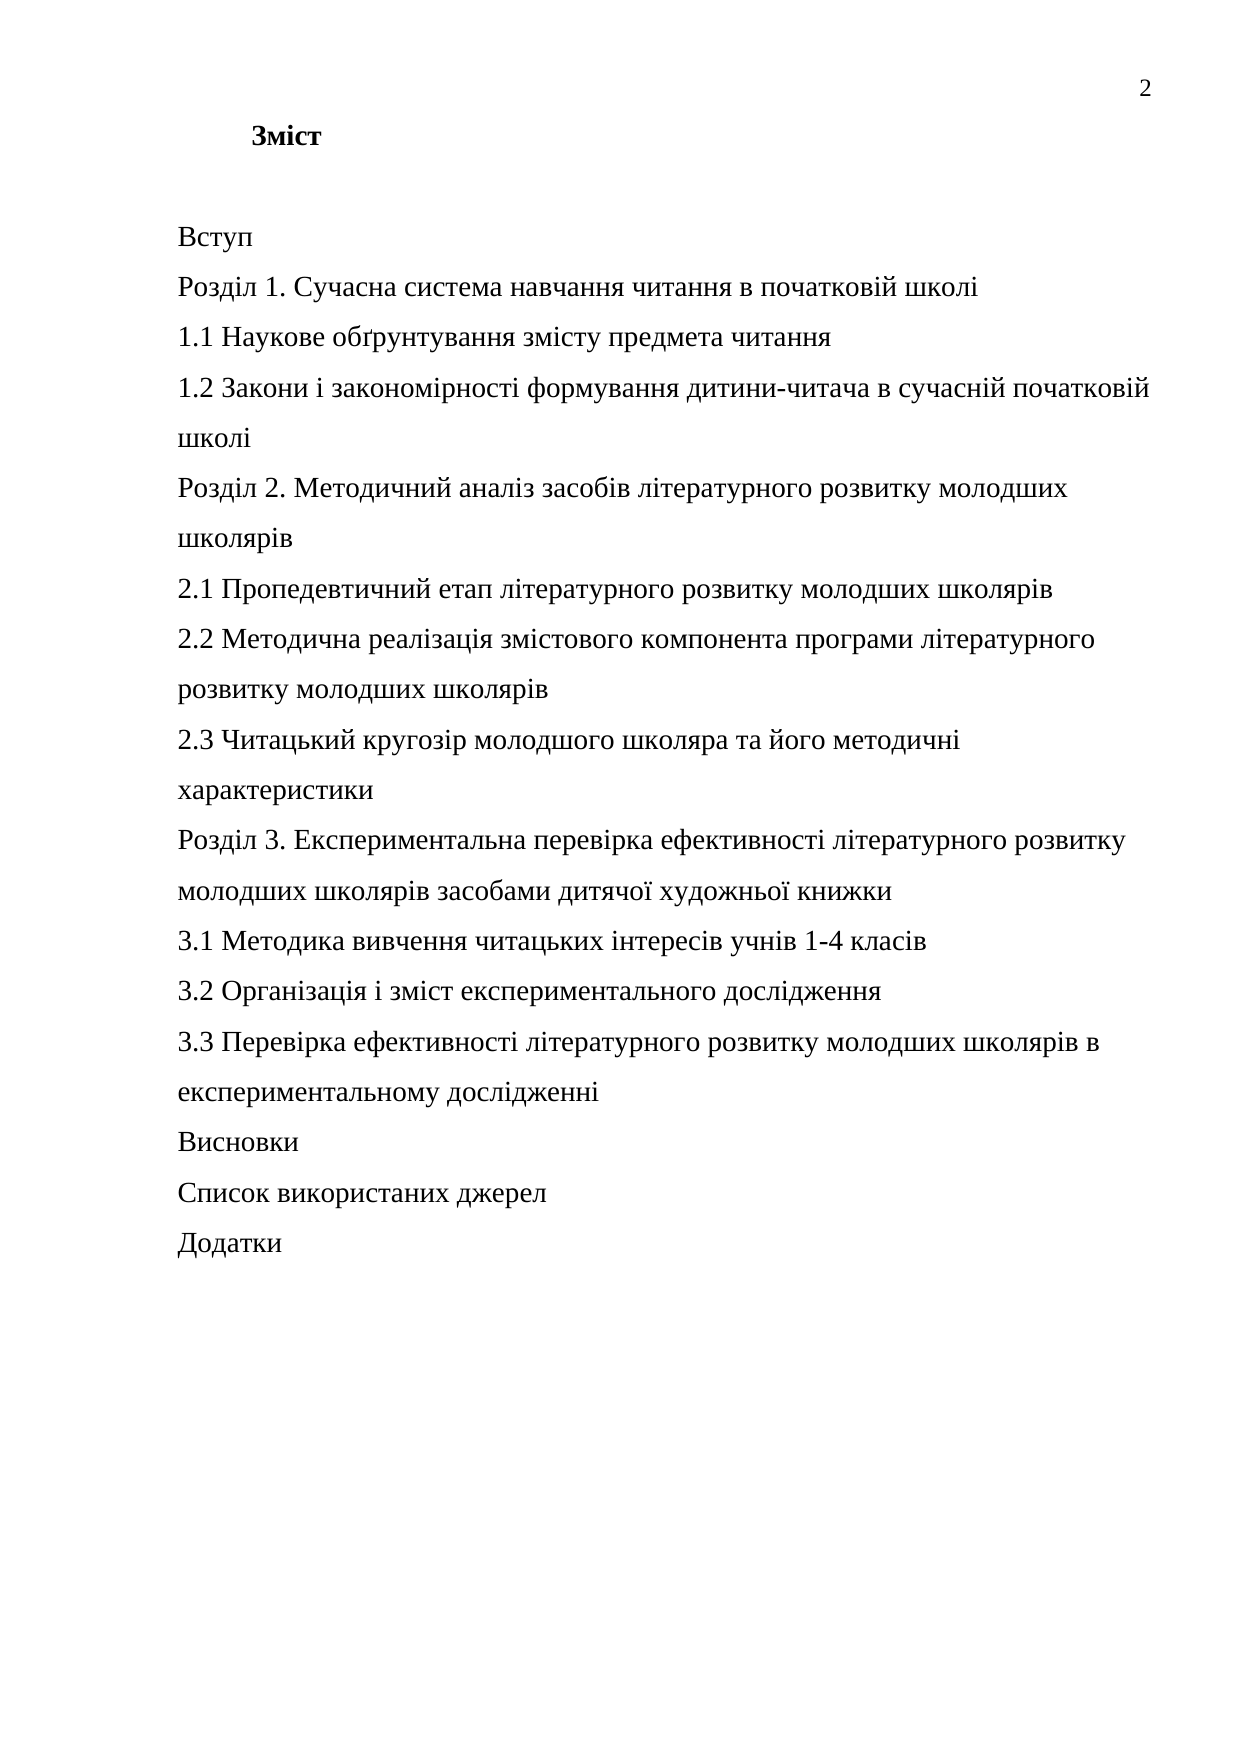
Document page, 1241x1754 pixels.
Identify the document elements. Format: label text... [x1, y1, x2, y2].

text 1.2 Закони і закономірності формування дитини-читача в сучасній початковій школі [177, 370, 1152, 453]
text Висновки [177, 1124, 1152, 1158]
text Розділ 2. Методичний аналіз засобів літературного розвитку молодших школярів [177, 470, 1152, 554]
text 3.3 Перевірка ефективності літературного розвитку молодших школярів в експериментальному дослідженні [177, 1024, 1152, 1108]
text Зміст [177, 118, 1152, 152]
text Розділ 1. Сучасна система навчання читання в початковій школі [177, 269, 1152, 303]
text Список використаних джерел [177, 1175, 1152, 1208]
text 2.2 Методична реалізація змістового компонента програми літературного розвитку молодших школярів [177, 621, 1152, 705]
text Додатки [177, 1225, 1152, 1258]
text 2.3 Читацький кругозір молодшого школяра та його методичні характеристики [177, 722, 1152, 806]
text 3.1 Методика вивчення читацьких інтересів учнів 1-4 класів [177, 923, 1152, 957]
text 2.1 Пропедевтичний етап літературного розвитку молодших школярів [177, 571, 1152, 604]
text 1.1 Наукове обґрунтування змісту предмета читання [177, 319, 1152, 353]
text Розділ 3. Експериментальна перевірка ефективності літературного розвитку молодших школярів засобами дитячої художньої книжки [177, 822, 1152, 906]
text Вступ [177, 219, 1152, 252]
text 3.2 Організація і зміст експериментального дослідження [177, 973, 1152, 1007]
